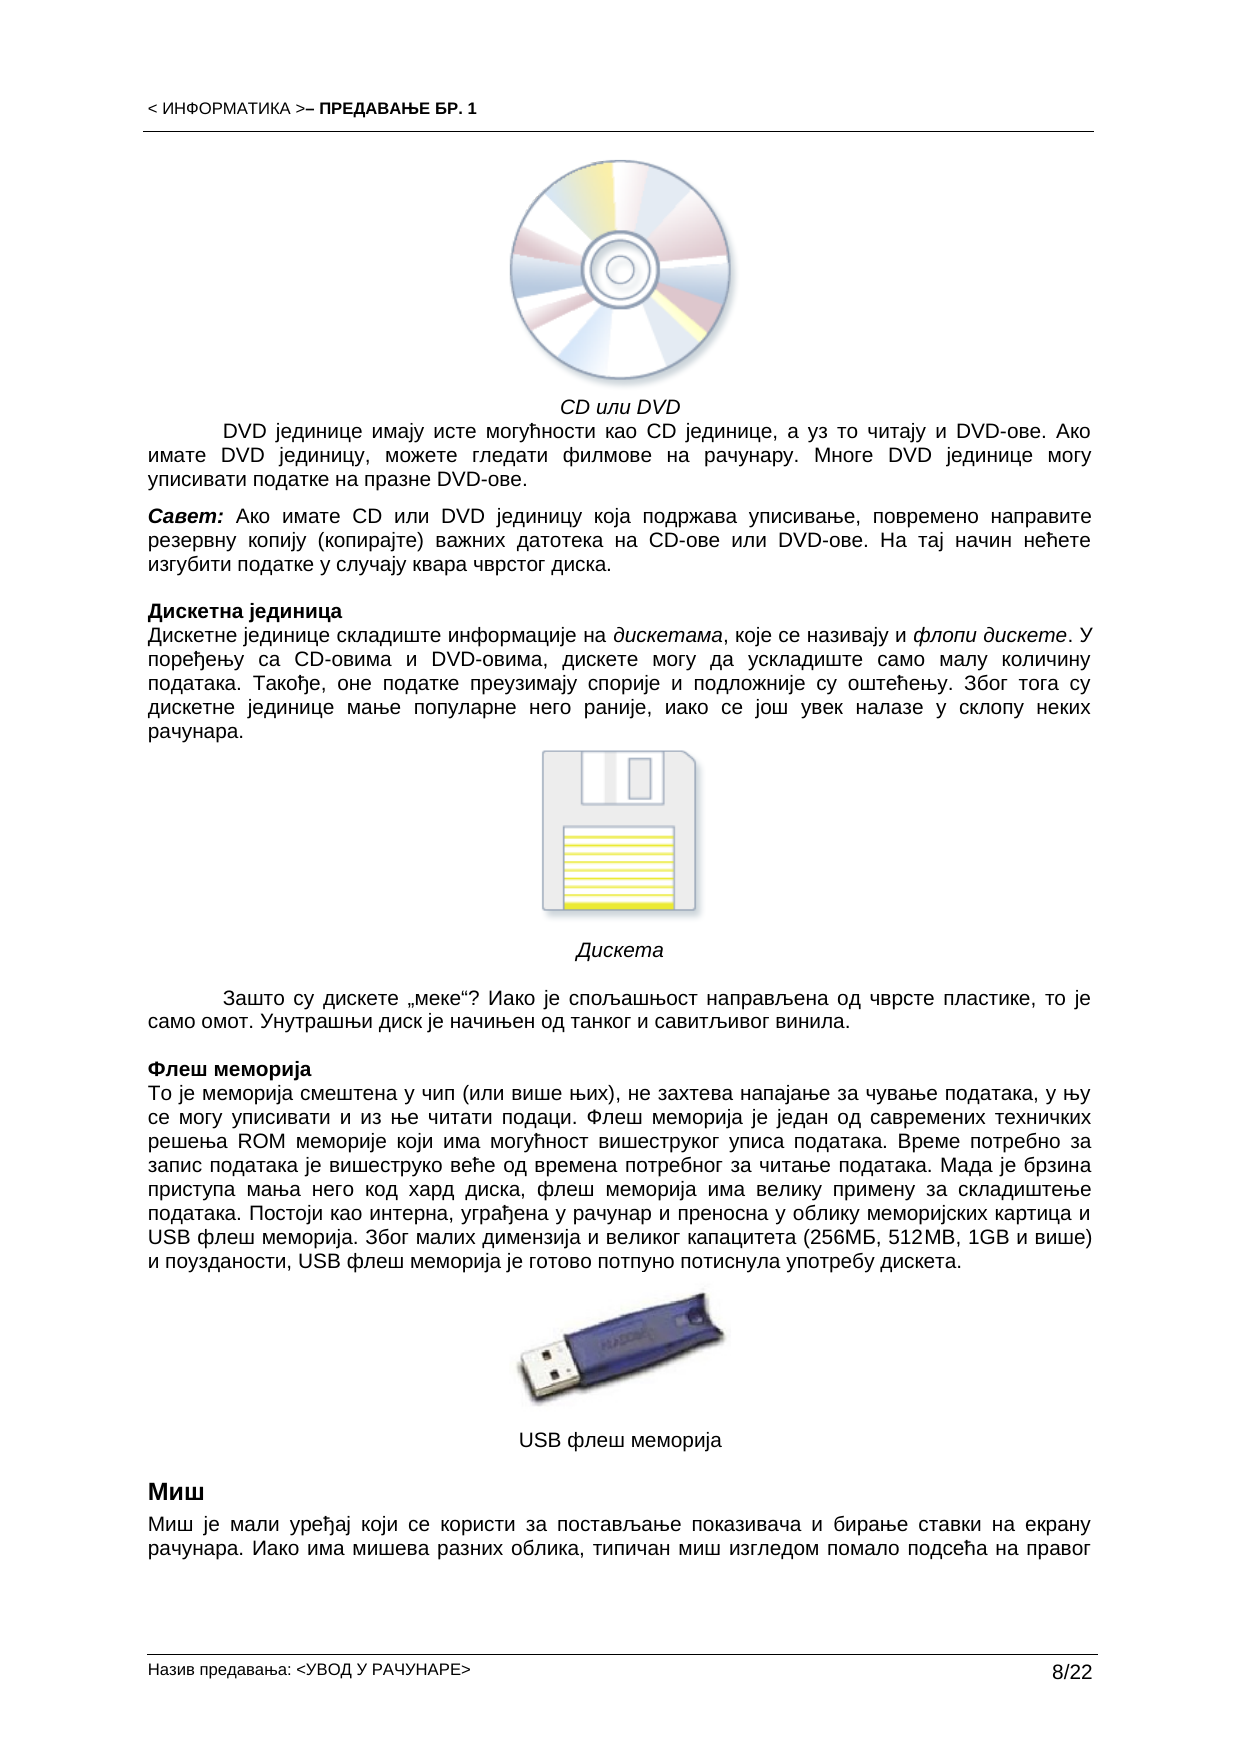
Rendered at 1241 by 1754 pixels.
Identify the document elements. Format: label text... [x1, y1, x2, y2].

text USB флеш меморија [148, 1428, 1092, 1452]
subtitle Миш [148, 1477, 1092, 1506]
picture [479, 150, 762, 396]
text Зашто су дискете „меке“? Иако је спољашњост направљена од чврсте пластике, то је само омот. Унутрашњи диск је начињен од танког и савитљивог винила. [148, 985, 1092, 1033]
picture [509, 1272, 732, 1429]
text Дискетна јединица [148, 599, 1092, 623]
picture [508, 743, 732, 938]
text Дискетне јединице складиште информације на дискетама, које се називају и флопи дискете. У поређењу са CD-овима и DVD-овима, дискете могу да ускладиште само малу количину података. Такође, оне податке преузимају спорије и подложније су оштећењу. Због тога су дискетне јединице мање популарне него раније, иако се још увек налазе у склопу неких рачунара. [148, 623, 1092, 743]
text DVD јединице имају исте могућности као CD јединице, а уз то читају и DVD-ове. Ако имате DVD јединицу, можете гледати филмове на рачунару. Многе DVD јединице могу уписивати податке на празне DVD-ове. [148, 419, 1092, 491]
text Савет: Ако имате CD или DVD јединицу која подржава уписивање, повремено направите резервну копију (копирајте) важних датотека на CD-ове или DVD-ове. На тај начин нећете изгубити податке у случају квара чврстог диска. [148, 503, 1092, 575]
text То је меморија смештена у чип (или више њих), не захтева напајање за чување података, у њу се могу уписивати и из ње читати подаци. Флеш меморија је један од савремених техничких решења ROM меморије који има могућност вишеструког уписа података. Време потребно за запис података је вишеструко веће од времена потребног за читање података. Мада је брзина приступа мања него код хард диска, флеш меморија има велику примену за складиштење података. Постоји као интерна, уграђена у рачунар и преносна у облику меморијских картица и USB флеш меморија. Због малих димензија и великог капацитета (256МБ, 512MB, 1GB и више) и поузданости, USB флеш меморија је готово потпуно потиснула употребу дискета. [148, 1081, 1092, 1273]
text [148, 1512, 1092, 1560]
text Флеш меморија [148, 1057, 1092, 1081]
text CD или DVD [148, 395, 1092, 419]
text Дискета [148, 937, 1092, 961]
